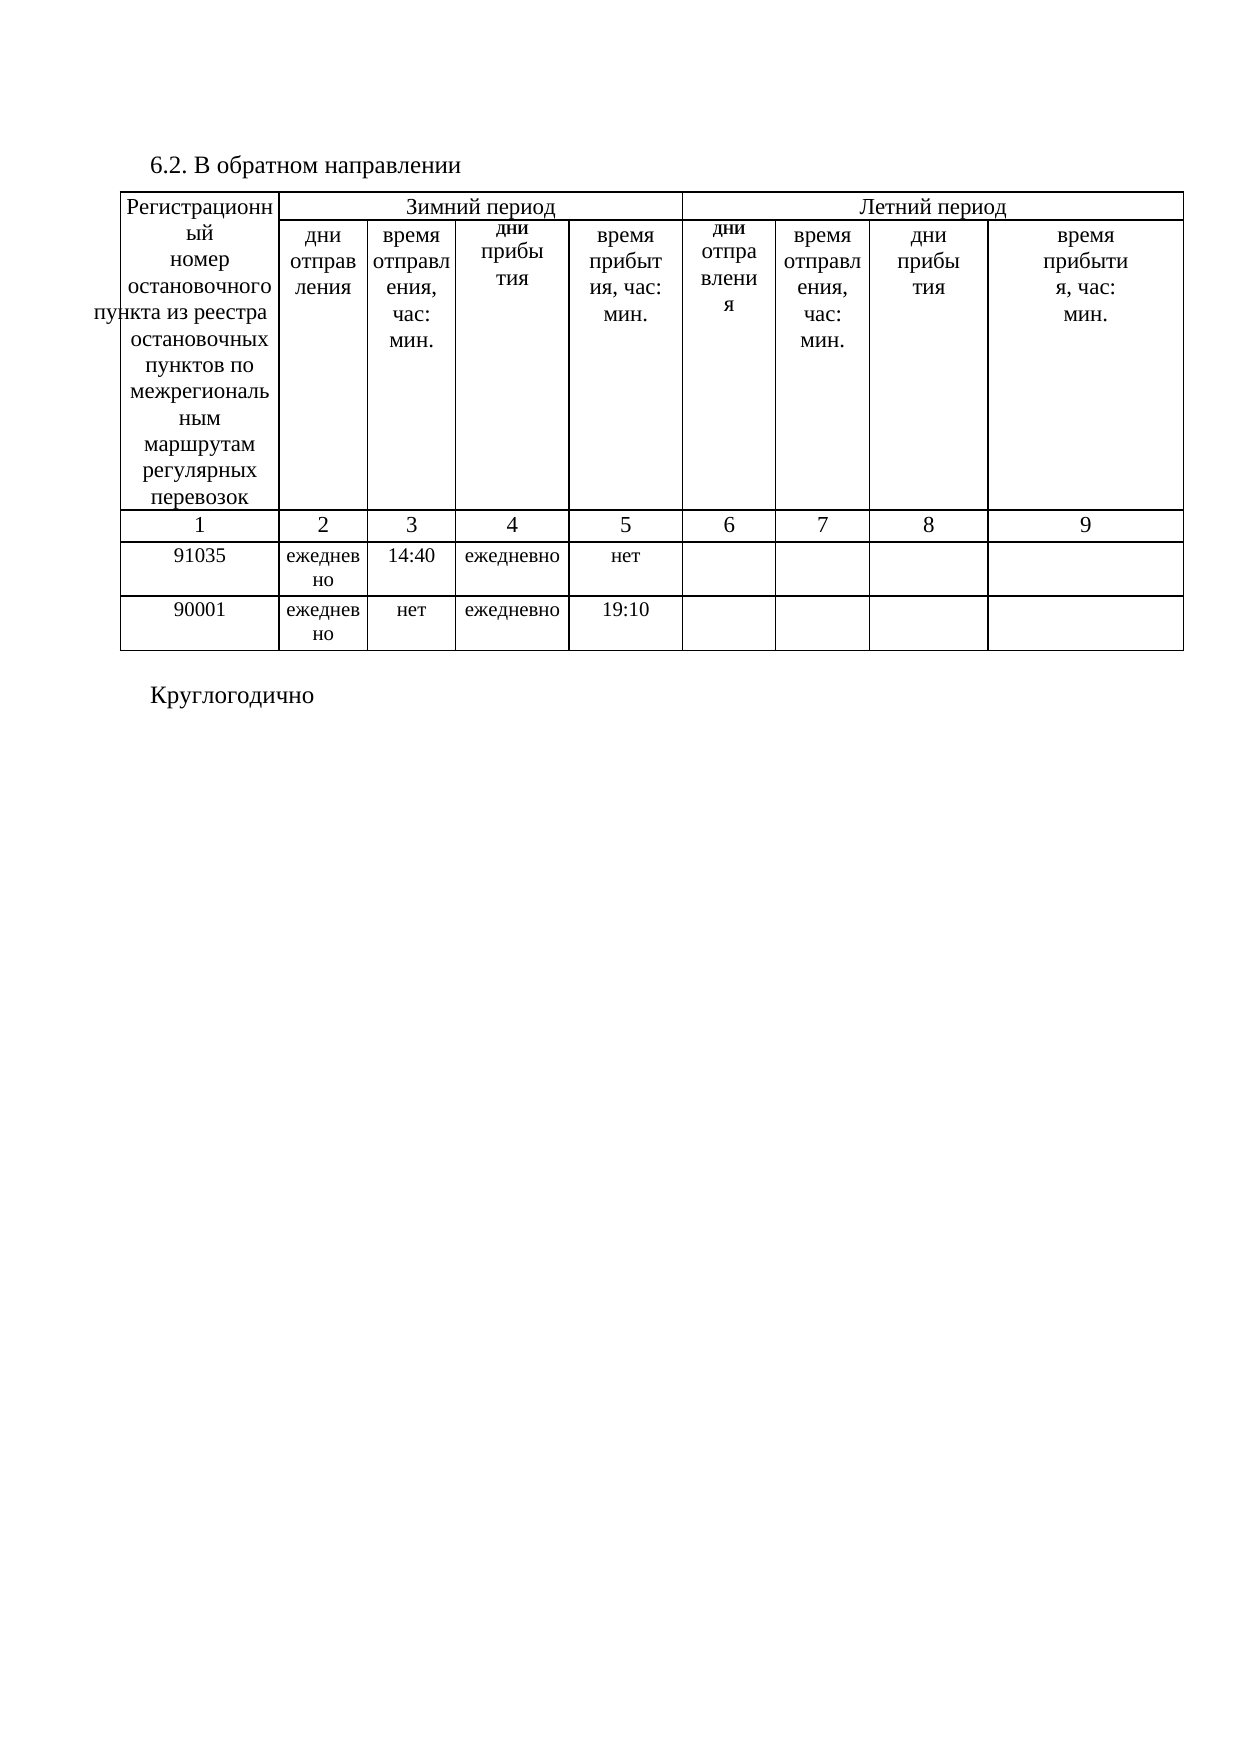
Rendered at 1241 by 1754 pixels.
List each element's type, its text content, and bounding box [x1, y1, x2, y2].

table_cell [989, 543, 1183, 595]
table_cell ДНИ отпра влени я [683, 221, 775, 509]
table_cell время прибыт ия, час: мин. [570, 221, 682, 509]
table_cell [870, 597, 987, 650]
table_cell 4 [456, 511, 568, 541]
table_cell время отправл ения, час: мин. [776, 221, 869, 509]
table_cell дни отправ ления [280, 221, 367, 509]
table_cell 2 [280, 511, 367, 541]
table_cell ежедневно [280, 597, 367, 650]
table_cell 3 [368, 511, 455, 541]
table_cell 8 [870, 511, 987, 541]
table_cell нет [570, 543, 682, 595]
text 6.2. В обратном направлении [150, 150, 1090, 179]
table_cell [989, 597, 1183, 650]
table_cell 1 [121, 511, 278, 541]
table_cell дни прибы тия [870, 221, 987, 509]
table_cell 7 [776, 511, 869, 541]
table_header Зимний период [280, 193, 682, 219]
table_header Летний период [683, 193, 1183, 219]
table_cell ДНИ прибы тия [456, 221, 568, 509]
table_cell 19:10 [570, 597, 682, 650]
table_cell [776, 597, 869, 650]
table_cell 6 [683, 511, 775, 541]
table_cell время прибыти я, час: мин. [989, 221, 1183, 509]
table_cell время отправл ения, час: мин. [368, 221, 455, 509]
table_cell [683, 543, 775, 595]
table_cell [776, 543, 869, 595]
table_cell 9 [989, 511, 1183, 541]
table_header Регистрационный номер остановочного пункта из реестра остановочных пунктов по межрегиональным маршрутам регулярных перевозок [121, 193, 278, 509]
table_cell 90001 [121, 597, 278, 650]
table_cell [683, 597, 775, 650]
table_cell [870, 543, 987, 595]
table_cell ежедневно [456, 597, 568, 650]
table_cell ежедневно [456, 543, 568, 595]
text Круглогодично [150, 680, 1090, 709]
table_cell ежедневно [280, 543, 367, 595]
table_cell 91035 [121, 543, 278, 595]
table_cell 5 [570, 511, 682, 541]
table_cell 14:40 [368, 543, 455, 595]
table_cell нет [368, 597, 455, 650]
